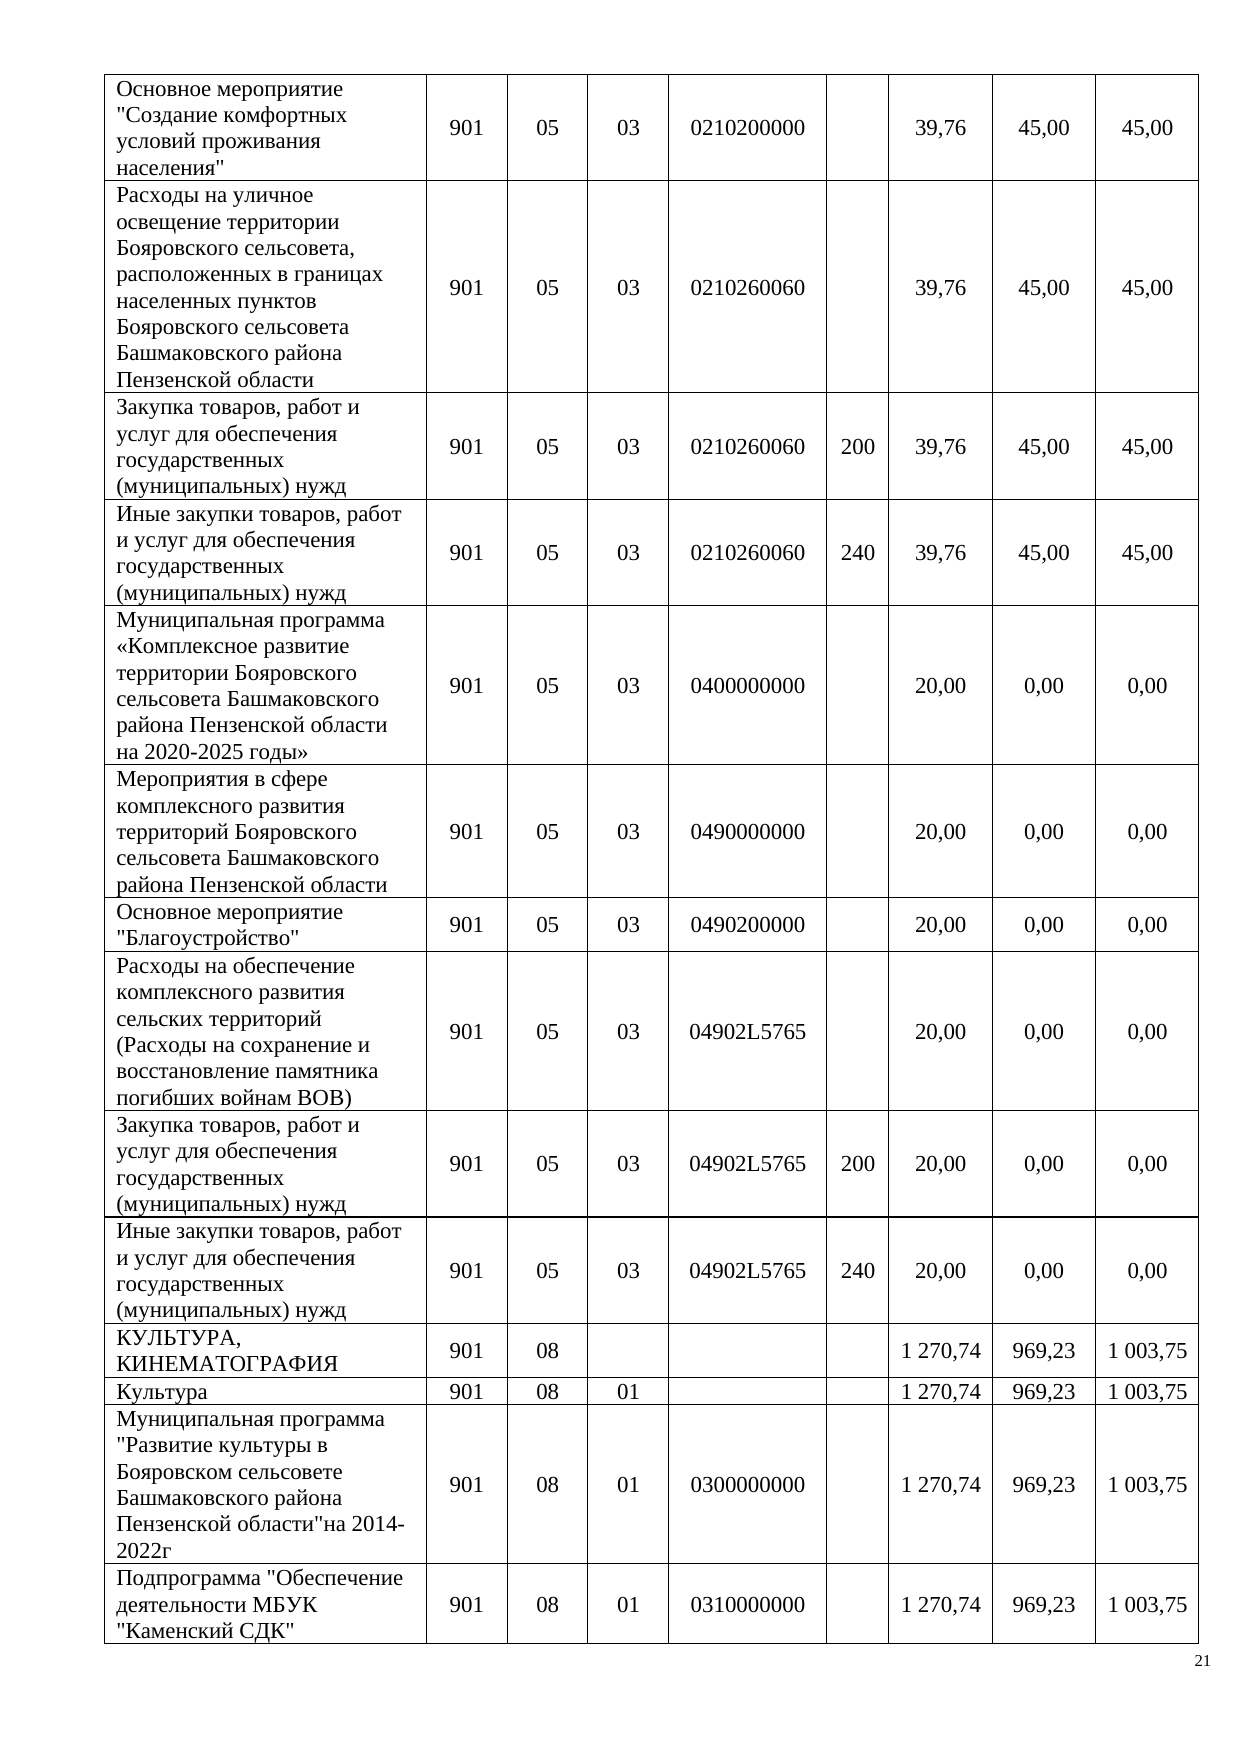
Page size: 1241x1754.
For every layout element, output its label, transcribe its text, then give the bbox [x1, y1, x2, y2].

table_cell [827, 898, 888, 951]
table_cell 03 [588, 765, 668, 897]
table_cell 1 003,75 [1096, 1405, 1198, 1563]
table_cell 01 [588, 1378, 668, 1404]
table_cell 0,00 [1096, 1218, 1198, 1323]
table_cell 901 [427, 606, 507, 764]
table_cell Подпрограмма "Обеспечение деятельности МБУК "Каменский СДК" [105, 1564, 426, 1643]
table_cell [827, 1564, 888, 1643]
table_cell 901 [427, 181, 507, 392]
table_cell 901 [427, 1218, 507, 1323]
table_cell 0210260060 [669, 181, 826, 392]
table_cell 05 [508, 393, 587, 499]
table_cell 39,76 [889, 75, 992, 180]
table_cell 901 [427, 952, 507, 1110]
table_cell 969,23 [993, 1324, 1095, 1377]
table_cell 39,76 [889, 500, 992, 605]
table_cell 03 [588, 952, 668, 1110]
table_cell [827, 765, 888, 897]
table_cell 1 003,75 [1096, 1378, 1198, 1404]
table_cell 03 [588, 393, 668, 499]
table_cell 0,00 [1096, 898, 1198, 951]
table_cell 1 270,74 [889, 1324, 992, 1377]
table_cell 0210260060 [669, 393, 826, 499]
table_cell 03 [588, 75, 668, 180]
table_cell 0,00 [993, 898, 1095, 951]
table_cell 0,00 [1096, 1111, 1198, 1216]
table_cell 05 [508, 952, 587, 1110]
table_cell Закупка товаров, работ и услуг для обеспечения государственных (муниципальных) нужд [105, 1111, 426, 1216]
table_cell 0,00 [1096, 765, 1198, 897]
table_cell 0,00 [993, 765, 1095, 897]
table_cell 1 270,74 [889, 1564, 992, 1643]
table_cell 200 [827, 1111, 888, 1216]
table_cell 901 [427, 1405, 507, 1563]
table_cell 45,00 [993, 500, 1095, 605]
table_cell 901 [427, 1111, 507, 1216]
table_cell 45,00 [993, 181, 1095, 392]
table_cell Муниципальная программа «Комплексное развитие территории Бояровского сельсовета Башмаковского района Пензенской области на 2020-2025 годы» [105, 606, 426, 764]
table_cell 20,00 [889, 898, 992, 951]
table_cell 0210200000 [669, 75, 826, 180]
table_cell Основное мероприятие "Благоустройство" [105, 898, 426, 951]
table_cell [827, 1405, 888, 1563]
table_cell 04902L5765 [669, 1111, 826, 1216]
table_cell 03 [588, 1111, 668, 1216]
table_cell 03 [588, 898, 668, 951]
table_cell Иные закупки товаров, работ и услуг для обеспечения государственных (муниципальных) нужд [105, 500, 426, 605]
table_cell Муниципальная программа "Развитие культуры в Бояровском сельсовете Башмаковского района Пензенской области"на 2014-2022г [105, 1405, 426, 1563]
table_cell Иные закупки товаров, работ и услуг для обеспечения государственных (муниципальных) нужд [105, 1218, 426, 1323]
table_cell 901 [427, 75, 507, 180]
table_cell 969,23 [993, 1405, 1095, 1563]
table_cell 39,76 [889, 181, 992, 392]
table_cell 45,00 [1096, 75, 1198, 180]
table_cell 901 [427, 393, 507, 499]
table_cell [827, 75, 888, 180]
table_cell 05 [508, 181, 587, 392]
table_cell 0,00 [993, 1111, 1095, 1216]
table_cell 20,00 [889, 952, 992, 1110]
table_cell 05 [508, 1111, 587, 1216]
table_cell 0490200000 [669, 898, 826, 951]
table_cell 03 [588, 606, 668, 764]
table_cell 05 [508, 898, 587, 951]
table_cell 45,00 [1096, 500, 1198, 605]
table_cell Закупка товаров, работ и услуг для обеспечения государственных (муниципальных) нужд [105, 393, 426, 499]
table_cell 03 [588, 181, 668, 392]
table_cell 45,00 [993, 393, 1095, 499]
table_cell 0,00 [993, 1218, 1095, 1323]
table_cell 45,00 [1096, 181, 1198, 392]
table_cell [827, 1378, 888, 1404]
table_cell 901 [427, 1324, 507, 1377]
table_cell 08 [508, 1405, 587, 1563]
table_cell 20,00 [889, 1218, 992, 1323]
table_cell [669, 1324, 826, 1377]
table_cell 04902L5765 [669, 1218, 826, 1323]
table_cell 901 [427, 1564, 507, 1643]
table_cell 05 [508, 75, 587, 180]
table_cell Расходы на обеспечение комплексного развития сельских территорий (Расходы на сохранение и восстановление памятника погибших войнам ВОВ) [105, 952, 426, 1110]
table_cell 1 003,75 [1096, 1564, 1198, 1643]
table_cell 05 [508, 1218, 587, 1323]
table_cell 0,00 [993, 952, 1095, 1110]
table_cell 0310000000 [669, 1564, 826, 1643]
table_cell 1 270,74 [889, 1405, 992, 1563]
table_cell 05 [508, 500, 587, 605]
table_cell 1 003,75 [1096, 1324, 1198, 1377]
table_cell 901 [427, 1378, 507, 1404]
table_cell 08 [508, 1324, 587, 1377]
table_cell [669, 1378, 826, 1404]
table_cell [827, 181, 888, 392]
table_cell 45,00 [1096, 393, 1198, 499]
table_cell 20,00 [889, 606, 992, 764]
table_cell 01 [588, 1564, 668, 1643]
table_cell 969,23 [993, 1378, 1095, 1404]
table_cell 0210260060 [669, 500, 826, 605]
table_cell 0400000000 [669, 606, 826, 764]
table_cell 45,00 [993, 75, 1095, 180]
table_cell 08 [508, 1378, 587, 1404]
table_cell 04902L5765 [669, 952, 826, 1110]
table_cell [827, 1324, 888, 1377]
table_cell 03 [588, 500, 668, 605]
table_cell 240 [827, 1218, 888, 1323]
table_cell 39,76 [889, 393, 992, 499]
table_cell [588, 1324, 668, 1377]
table_cell 240 [827, 500, 888, 605]
table_cell 200 [827, 393, 888, 499]
table_cell 20,00 [889, 765, 992, 897]
table_cell [827, 606, 888, 764]
table_cell 05 [508, 765, 587, 897]
table_cell 0,00 [1096, 952, 1198, 1110]
table_cell [827, 952, 888, 1110]
table_cell 901 [427, 898, 507, 951]
table_cell 03 [588, 1218, 668, 1323]
table_cell 0300000000 [669, 1405, 826, 1563]
table_cell 0,00 [993, 606, 1095, 764]
table_cell 901 [427, 765, 507, 897]
table_cell 20,00 [889, 1111, 992, 1216]
table_cell Основное мероприятие "Создание комфортных условий проживания населения" [105, 75, 426, 180]
table_cell 1 270,74 [889, 1378, 992, 1404]
table_cell 0490000000 [669, 765, 826, 897]
table_cell 0,00 [1096, 606, 1198, 764]
table_cell 969,23 [993, 1564, 1095, 1643]
table_cell КУЛЬТУРА, КИНЕМАТОГРАФИЯ [105, 1324, 426, 1377]
table_cell Расходы на уличное освещение территории Бояровского сельсовета, расположенных в границах населенных пунктов Бояровского сельсовета Башмаковского района Пензенской области [105, 181, 426, 392]
table_cell 05 [508, 606, 587, 764]
table_cell 01 [588, 1405, 668, 1563]
table_cell Культура [105, 1378, 426, 1404]
table_cell 901 [427, 500, 507, 605]
table_cell 08 [508, 1564, 587, 1643]
table_cell Мероприятия в сфере комплексного развития территорий Бояровского сельсовета Башмаковского района Пензенской области [105, 765, 426, 897]
